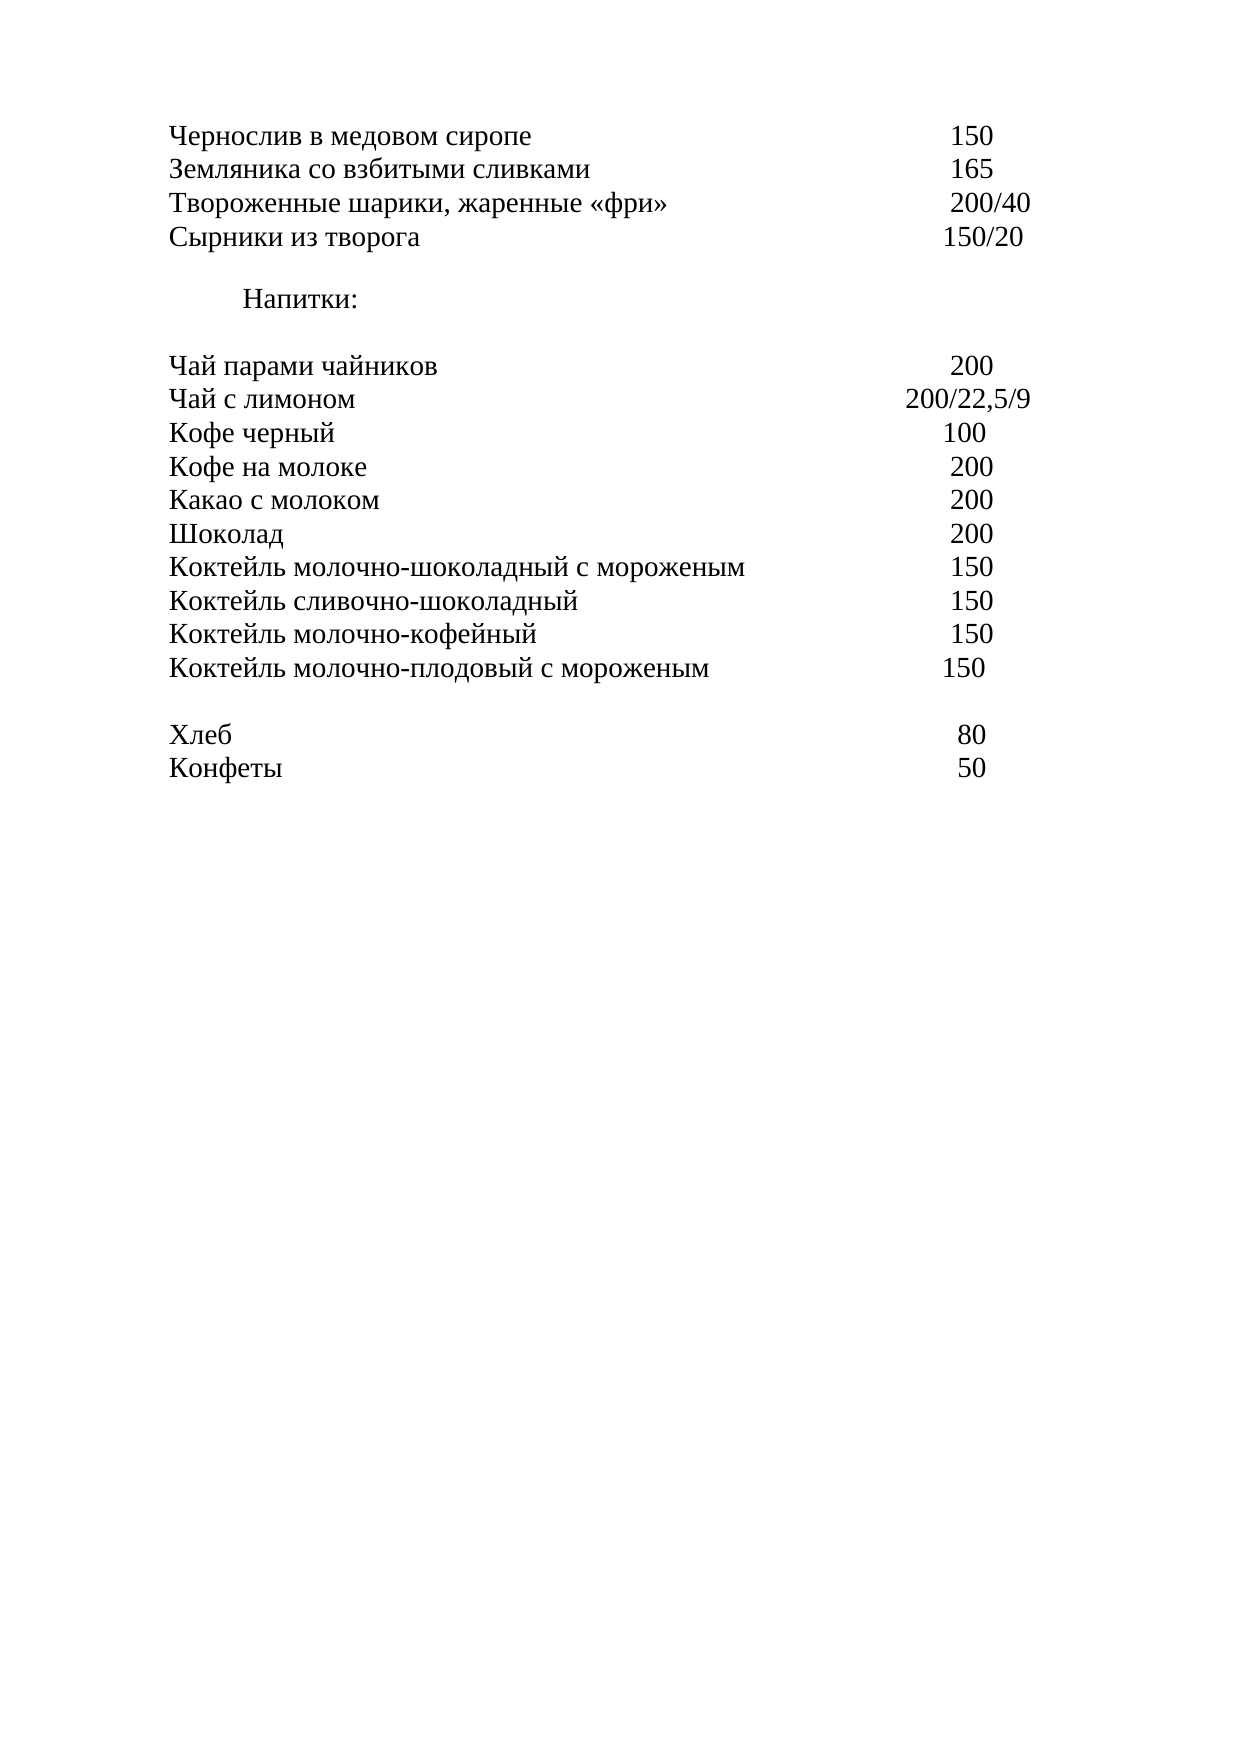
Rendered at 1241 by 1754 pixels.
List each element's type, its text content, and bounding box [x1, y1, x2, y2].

text Кофе на молоке 200 [169, 449, 1146, 482]
text Шоколад 200 [169, 516, 1146, 549]
text Коктейль молочно-шоколадный с мороженым 150 [169, 549, 1146, 583]
text Какао с молоком 200 [169, 482, 1146, 516]
text Хлеб 80 [169, 717, 1146, 751]
text Сырники из творога 150/20 [169, 219, 1146, 252]
text Земляника со взбитыми сливками 165 [169, 152, 1146, 185]
text Кофе черный 100 [169, 415, 1146, 449]
text Чернослив в медовом сиропе 150 [169, 118, 1146, 152]
text Коктейль молочно-кофейный 150 [169, 616, 1146, 650]
text Напитки: [169, 281, 1146, 314]
text Чай с лимоном 200/22,5/9 [169, 382, 1146, 415]
text Коктейль молочно-плодовый с мороженым 150 [169, 650, 1146, 683]
text Конфеты 50 [169, 751, 1146, 784]
text Чай парами чайников 200 [169, 348, 1146, 382]
text Коктейль сливочно-шоколадный 150 [169, 583, 1146, 616]
text Твороженные шарики, жаренные «фри» 200/40 [169, 185, 1146, 219]
